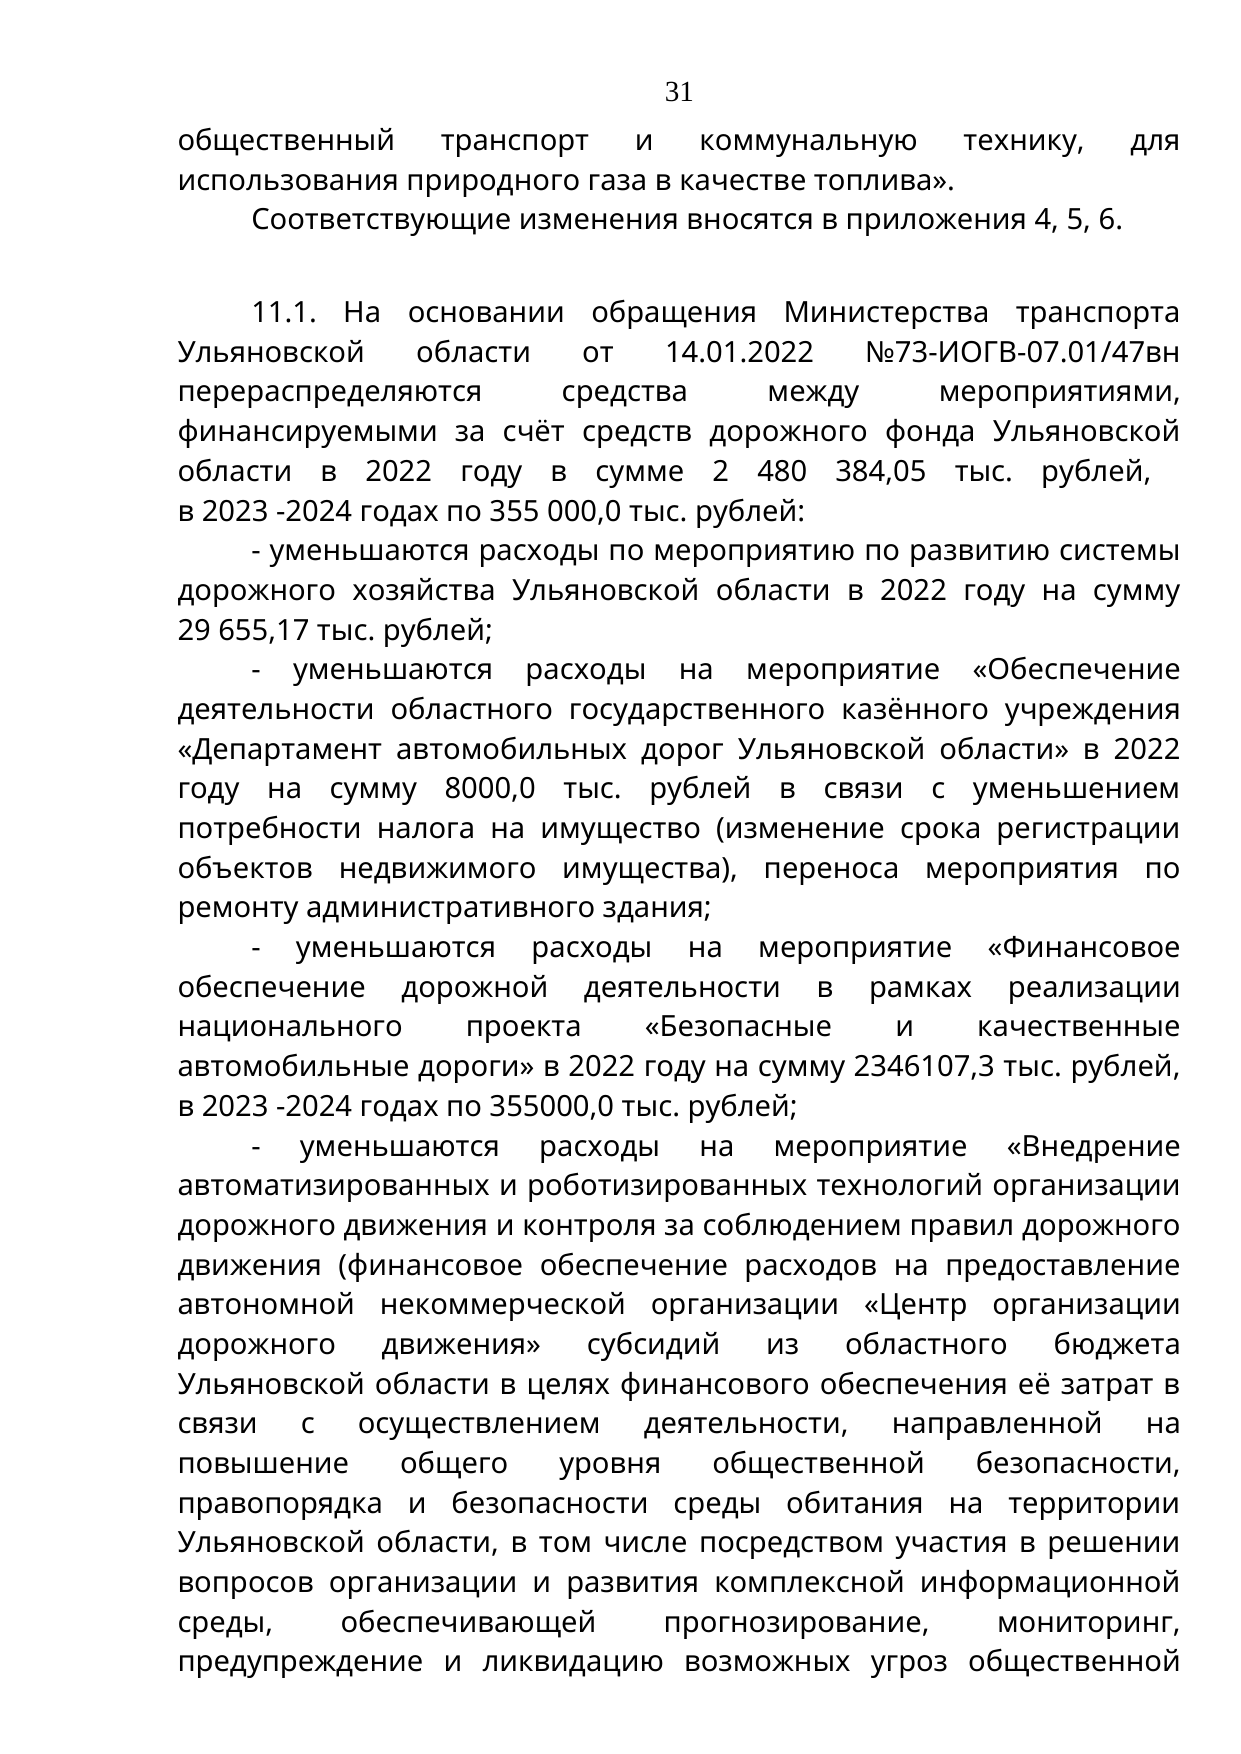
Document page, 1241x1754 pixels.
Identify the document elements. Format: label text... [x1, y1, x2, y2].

text - уменьшаются расходы по мероприятию по развитию системы дорожного хозяйства Ульяновской области в 2022 году на сумму 29 655,17 тыс. рублей; [177, 529, 1181, 648]
text - уменьшаются расходы на мероприятие «Обеспечение деятельности областного государственного казённого учреждения «Департамент автомобильных дорог Ульяновской области» в 2022 году на сумму 8000,0 тыс. рублей в связи с уменьшением потребности налога на имущество (изменение срока регистрации объектов недвижимого имущества), переноса мероприятия по ремонту административного здания; [177, 648, 1181, 926]
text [177, 1125, 1181, 1680]
text - уменьшаются расходы на мероприятие «Финансовое обеспечение дорожной деятельности в рамках реализации национального проекта «Безопасные и качественные автомобильные дороги» в 2022 году на сумму 2346107,3 тыс. рублей, в 2023 -2024 годах по 355000,0 тыс. рублей; [177, 926, 1181, 1125]
text Соответствующие изменения вносятся в приложения 4, 5, 6. [177, 197, 1187, 290]
text 11.1. На основании обращения Министерства транспорта Ульяновской области от 14.01.2022 №73-ИОГВ-07.01/47вн перераспределяются средства между мероприятиями, финансируемыми за счёт средств дорожного фонда Ульяновской области в 2022 году в сумме 2 480 384,05 тыс. рублей, в 2023 -2024 годах по 355 000,0 тыс. рублей: [177, 291, 1181, 529]
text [177, 119, 1187, 197]
